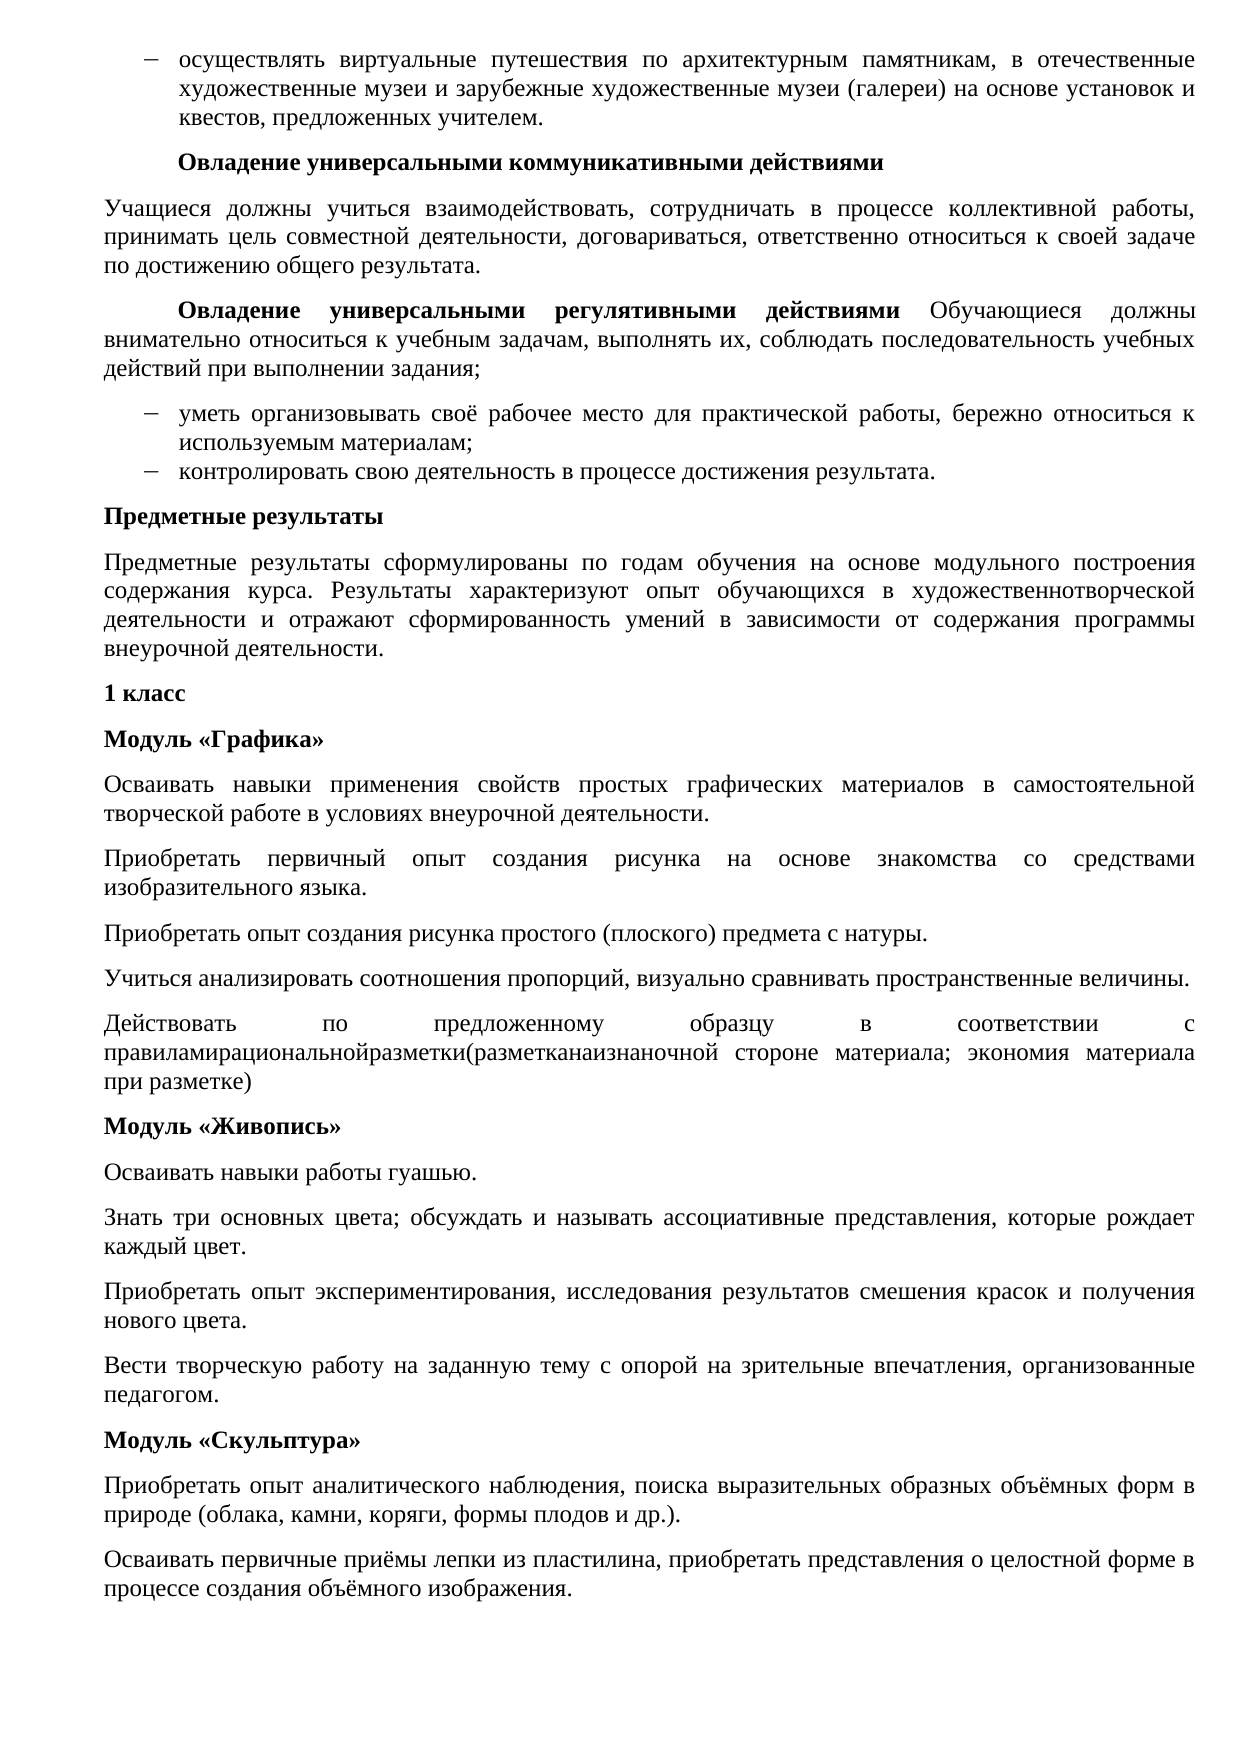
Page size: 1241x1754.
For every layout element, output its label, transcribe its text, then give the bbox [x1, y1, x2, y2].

text Овладение универсальными регулятивными действиями Обучающиеся должны внимательно относиться к учебным задачам, выполнять их, соблюдать последовательность учебных действий при выполнении задания; [103, 296, 1196, 382]
text Приобретать опыт экспериментирования, исследования результатов смешения красок и получения нового цвета. [103, 1276, 1196, 1334]
text Учащиеся должны учиться взаимодействовать, сотрудничать в процессе коллективной работы, принимать цель совместной деятельности, договариваться, ответственно относиться к своей задаче по достижению общего результата. [103, 193, 1196, 279]
text Осваивать навыки работы гуашью. [103, 1157, 1196, 1186]
text 1 класс [103, 678, 1196, 707]
text Знать три основных цвета; обсуждать и называть ассоциативные представления, которые рождает каждый цвет. [103, 1202, 1196, 1260]
list осуществлять виртуальные путешествия по архитектурным памятникам, в отечественные художественные музеи и зарубежные художественные музеи (галереи) на основе установок и квестов, предложенных учителем. [141, 44, 1196, 131]
text Предметные результаты [103, 501, 1196, 530]
text Приобретать опыт аналитического наблюдения, поиска выразительных образных объёмных форм в природе (облака, камни, коряги, формы плодов и др.). [103, 1470, 1196, 1528]
text Учиться анализировать соотношения пропорций, визуально сравнивать пространственные величины. [103, 963, 1196, 992]
text Предметные результаты сформулированы по годам обучения на основе модульного построения содержания курса. Результаты характеризуют опыт обучающихся в художественнотворческой деятельности и отражают сформированность умений в зависимости от содержания программы внеурочной деятельности. [103, 547, 1196, 662]
text Модуль «Живопись» [103, 1111, 1196, 1140]
list контролировать свою деятельность в процессе достижения результата. [141, 456, 1196, 485]
text Приобретать первичный опыт создания рисунка на основе знакомства со средствами изобразительного языка. [103, 843, 1196, 901]
text Действовать по предложенному образцу в соответствии с правиламирациональнойразметки(разметканаизнаночной стороне материала; экономия материала при разметке) [103, 1008, 1196, 1095]
text Осваивать навыки применения свойств простых графических материалов в самостоятельной творческой работе в условиях внеурочной деятельности. [103, 769, 1196, 827]
text Модуль «Графика» [103, 724, 1196, 753]
text Осваивать первичные приёмы лепки из пластилина, приобретать представления о целостной форме в процессе создания объёмного изображения. [103, 1544, 1196, 1602]
text Овладение универсальными коммуникативными действиями [103, 147, 1196, 176]
list уметь организовывать своё рабочее место для практической работы, бережно относиться к используемым материалам; [141, 398, 1196, 456]
text Приобретать опыт создания рисунка простого (плоского) предмета с натуры. [103, 918, 1196, 946]
text Вести творческую работу на заданную тему с опорой на зрительные впечатления, организованные педагогом. [103, 1351, 1196, 1408]
text Модуль «Скульптура» [103, 1425, 1196, 1453]
